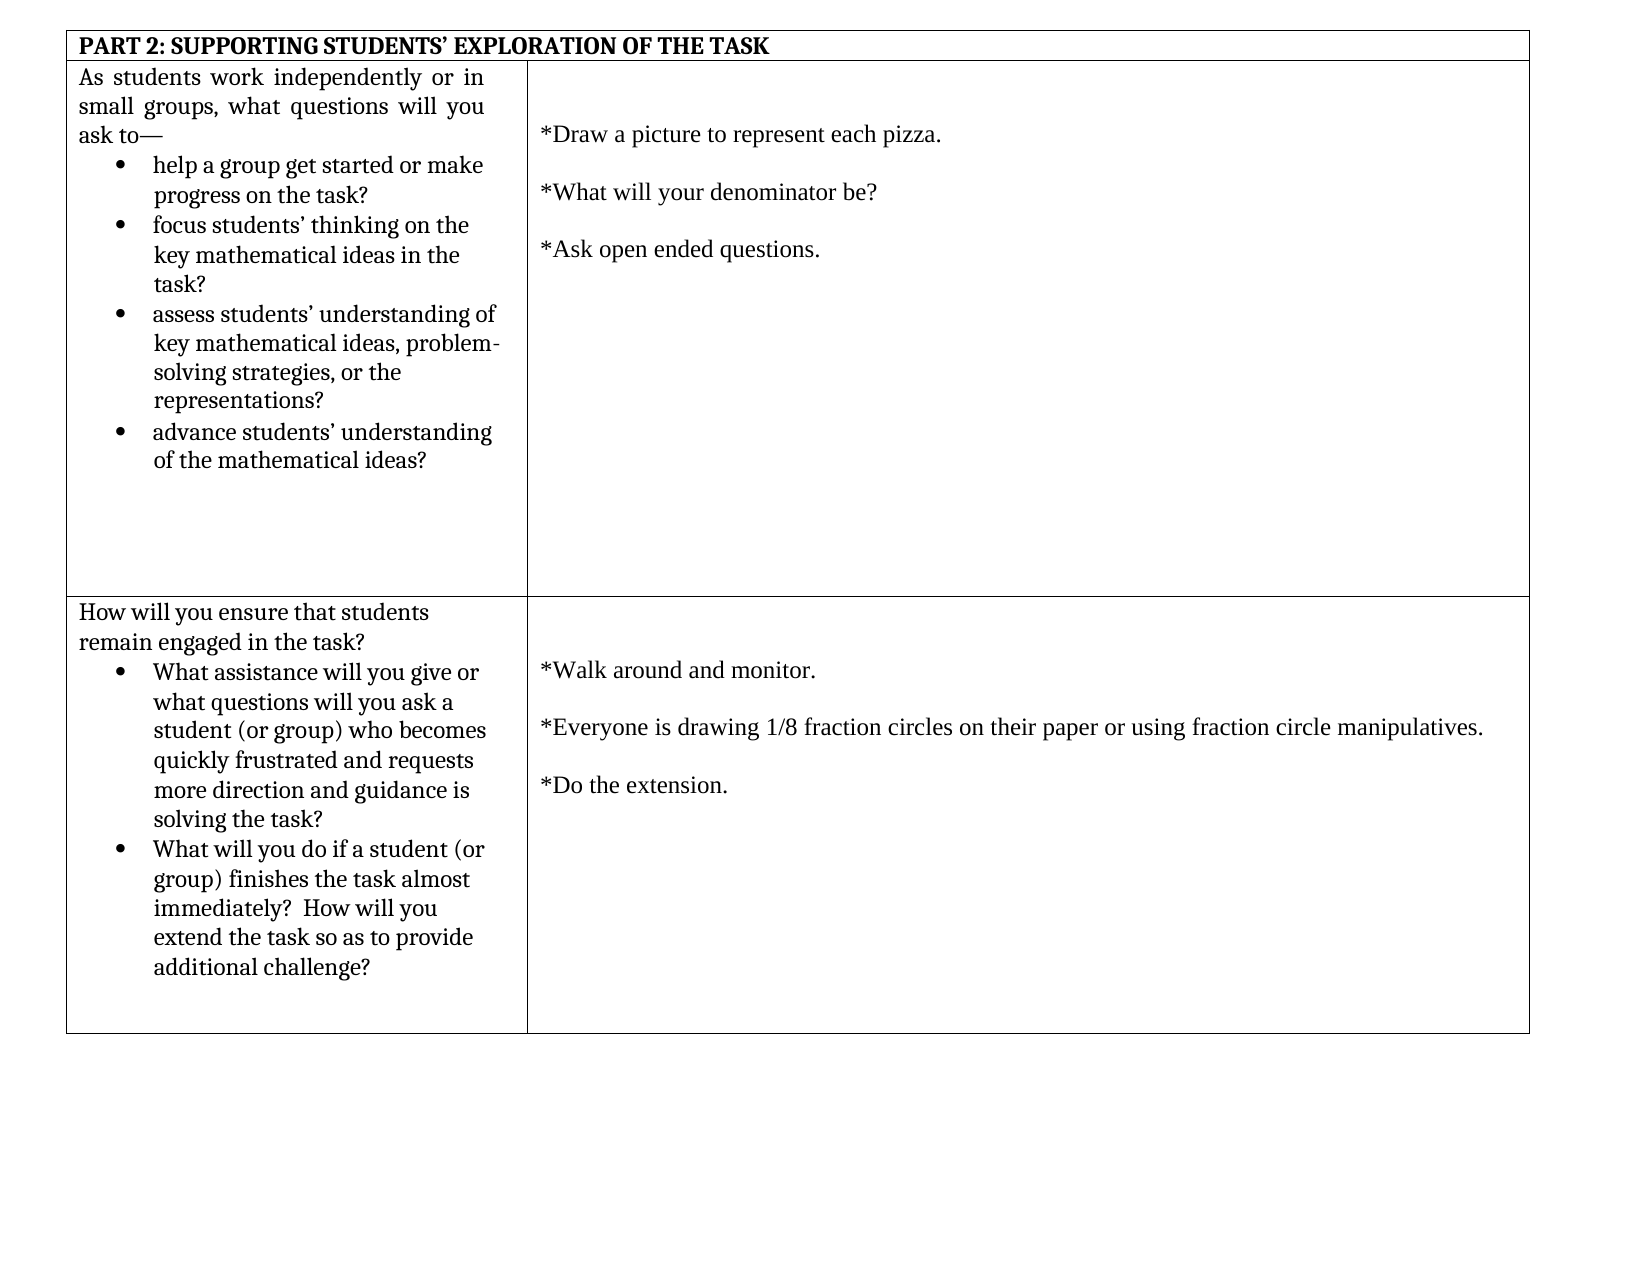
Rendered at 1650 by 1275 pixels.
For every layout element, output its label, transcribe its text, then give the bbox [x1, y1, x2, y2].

table_header PART 2: SUPPORTING STUDENTS’ EXPLORATION OF THE TASK [67, 31, 1529, 60]
table_cell As students work independently or in small groups, what questions will you ask to—  help a group get started or make progress on the task?  focus students’ thinking on the key mathematical ideas in the task?  assess students’ understanding of key mathematical ideas, problem- solving strategies, or the representations?  advance students’ understanding of the mathematical ideas? [67, 61, 527, 596]
table_cell *Walk around and monitor. *Everyone is drawing 1/8 fraction circles on their paper or using fraction circle manipulatives. *Do the extension. [528, 597, 1529, 1033]
table_cell *Draw a picture to represent each pizza. *What will your denominator be? *Ask open ended questions. [528, 61, 1529, 596]
table_cell How will you ensure that students remain engaged in the task?  What assistance will you give or what questions will you ask a student (or group) who becomes quickly frustrated and requests more direction and guidance is solving the task?  What will you do if a student (or group) finishes the task almost immediately? How will you extend the task so as to provide additional challenge? [67, 597, 527, 1033]
